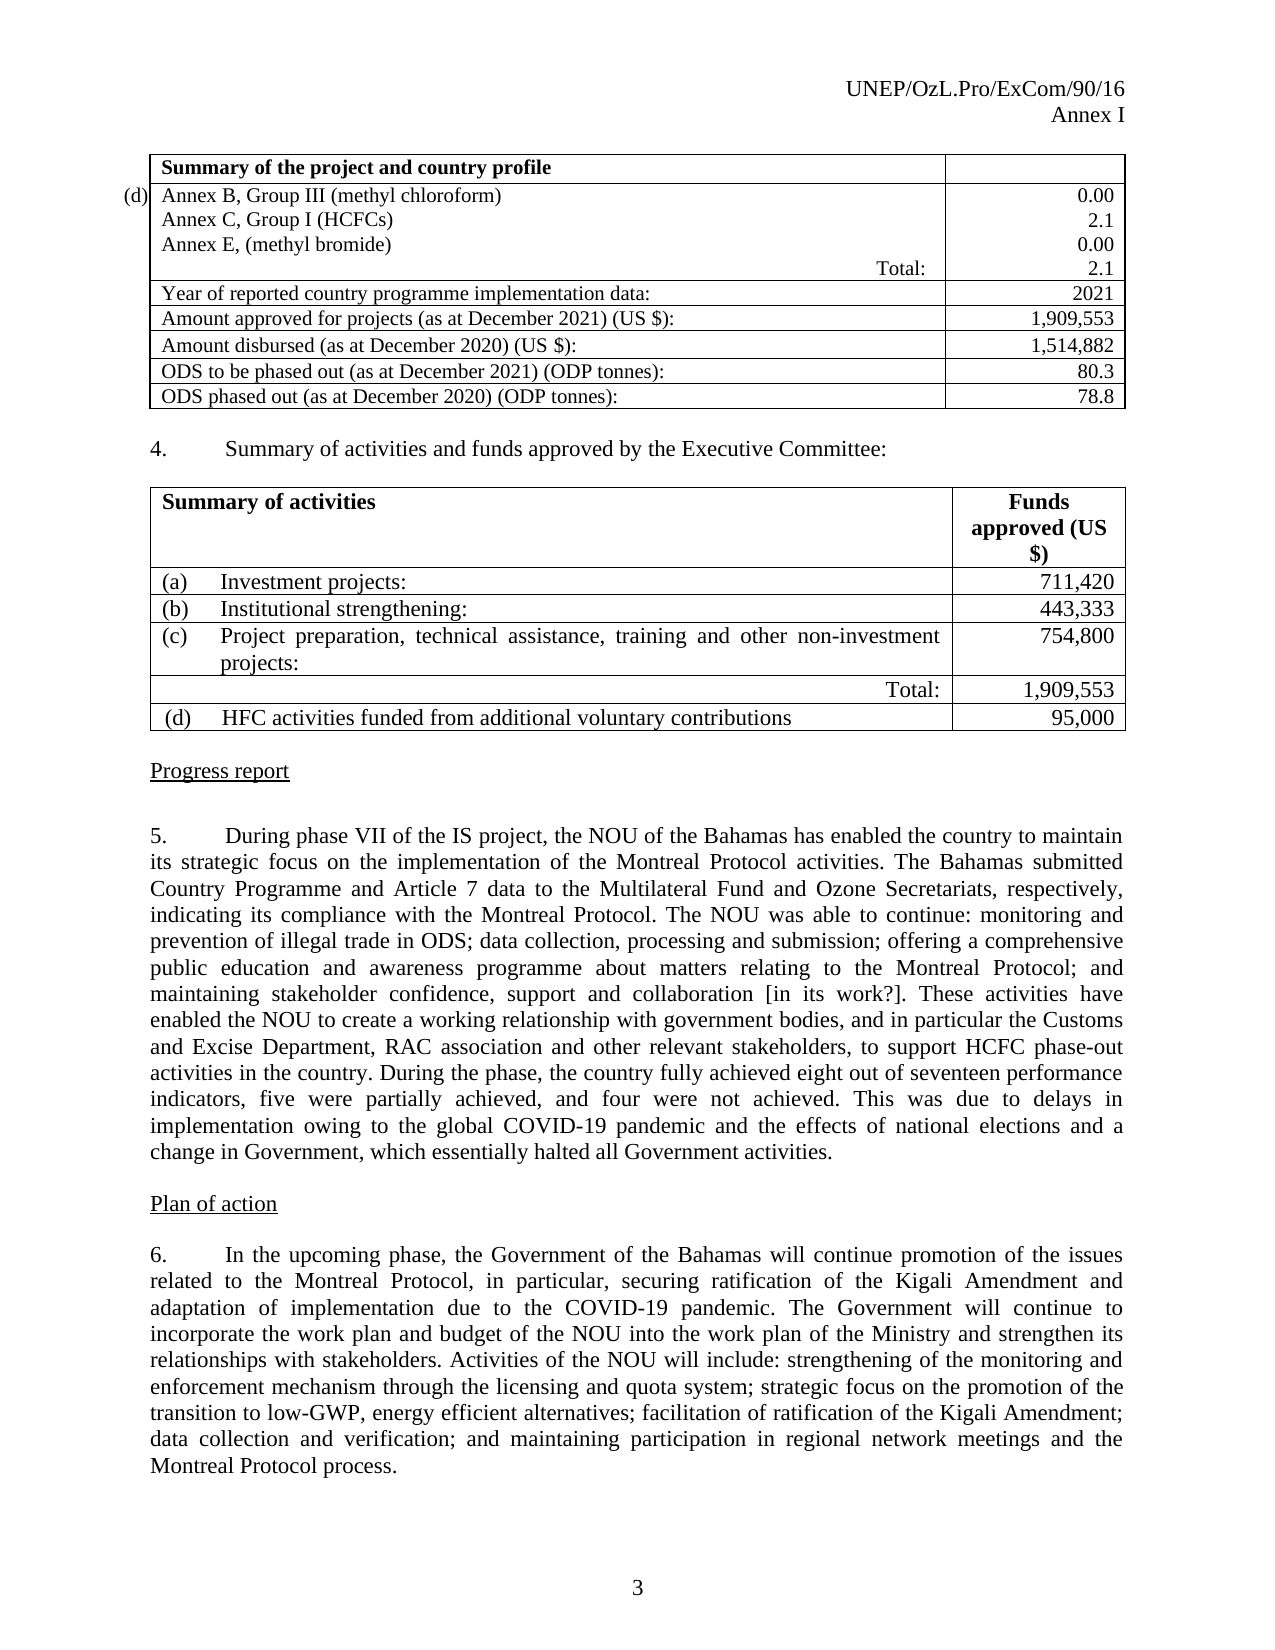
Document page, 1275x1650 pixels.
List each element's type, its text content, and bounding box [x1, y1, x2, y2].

table_cell Institutional strengthening: [220, 595, 952, 622]
table_cell 78.8 [946, 384, 1124, 408]
table_cell ODS phased out (as at December 2020) (ODP tonnes): [151, 384, 945, 408]
table_cell 711,420 [953, 568, 1125, 594]
text Progress report [150, 757, 1125, 784]
table_cell HFC activities funded from additional voluntary contributions [210, 704, 952, 730]
table_cell 2021 [946, 281, 1124, 305]
text Plan of action [150, 1189, 1125, 1216]
table_cell Amount disbursed (as at December 2020) (US $): [151, 331, 945, 358]
table_cell Amount approved for projects (as at December 2021) (US $): [151, 306, 945, 330]
table_cell 80.3 [946, 359, 1124, 383]
table_cell (b) [151, 595, 220, 622]
table_cell 0.00 [946, 184, 1124, 207]
table_cell 2.1 [946, 256, 1124, 280]
table_cell Investment projects: [220, 568, 952, 594]
table_header Summary of activities [151, 488, 952, 567]
table_cell (c) [151, 623, 220, 675]
table_cell Project preparation, technical assistance, training and other non-investment projects: [220, 623, 952, 675]
subtitle Summary of activities and funds approved by the Executive Committee: [150, 435, 1125, 462]
table_header Funds approved (US $) [953, 488, 1125, 567]
table_cell 95,000 [953, 704, 1125, 730]
table_cell Year of reported country programme implementation data: [151, 281, 945, 305]
table_cell 443,333 [953, 595, 1125, 622]
table_cell Annex C, Group I (HCFCs) [151, 207, 945, 232]
table_cell 1,514,882 [946, 331, 1124, 358]
table_cell 2.1 [946, 207, 1124, 232]
table_cell (a) [151, 568, 220, 594]
table_cell 1,909,553 [953, 676, 1125, 703]
table_cell 754,800 [953, 623, 1125, 675]
table_cell 0.00 [946, 232, 1124, 256]
table_cell (d) [151, 704, 210, 730]
subtitle During phase VII of the IS project, the NOU of the Bahamas has enabled the country to maintain its strategic focus on the implementation of the Montreal Protocol activities. The Bahamas submitted Country Programme and Article 7 data to the Multilateral Fund and Ozone Secretariats, respectively, indicating its compliance with the Montreal Protocol. The NOU was able to continue: monitoring and prevention of illegal trade in ODS; data collection, processing and submission; offering a comprehensive public education and awareness programme about matters relating to the Montreal Protocol; and maintaining stakeholder confidence, support and collaboration [in its work?]. These activities have enabled the NOU to create a working relationship with government bodies, and in particular the Customs and Excise Department, RAC association and other relevant stakeholders, to support HCFC phase-out activities in the country. During the phase, the country fully achieved eight out of seventeen performance indicators, five were partially achieved, and four were not achieved. This was due to delays in implementation owing to the global COVID-19 pandemic and the effects of national elections and a change in Government, which essentially halted all Government activities. [150, 822, 1125, 1164]
table_cell 1,909,553 [946, 306, 1124, 330]
table_cell (d) Annex B, Group III (methyl chloroform) [151, 184, 945, 207]
table_cell ODS to be phased out (as at December 2021) (ODP tonnes): [151, 359, 945, 383]
table_cell Annex E, (methyl bromide) [151, 232, 945, 256]
table_header [946, 155, 1124, 183]
table_header Summary of the project and country profile [151, 155, 945, 183]
table_cell Total: [151, 676, 952, 703]
subtitle In the upcoming phase, the Government of the Bahamas will continue promotion of the issues related to the Montreal Protocol, in particular, securing ratification of the Kigali Amendment and adaptation of implementation due to the COVID-19 pandemic. The Government will continue to incorporate the work plan and budget of the NOU into the work plan of the Ministry and strengthen its relationships with stakeholders. Activities of the NOU will include: strengthening of the monitoring and enforcement mechanism through the licensing and quota system; strategic focus on the promotion of the transition to low-GWP, energy efficient alternatives; facilitation of ratification of the Kigali Amendment; data collection and verification; and maintaining participation in regional network meetings and the Montreal Protocol process. [150, 1241, 1125, 1478]
table_cell Total: [151, 256, 945, 280]
